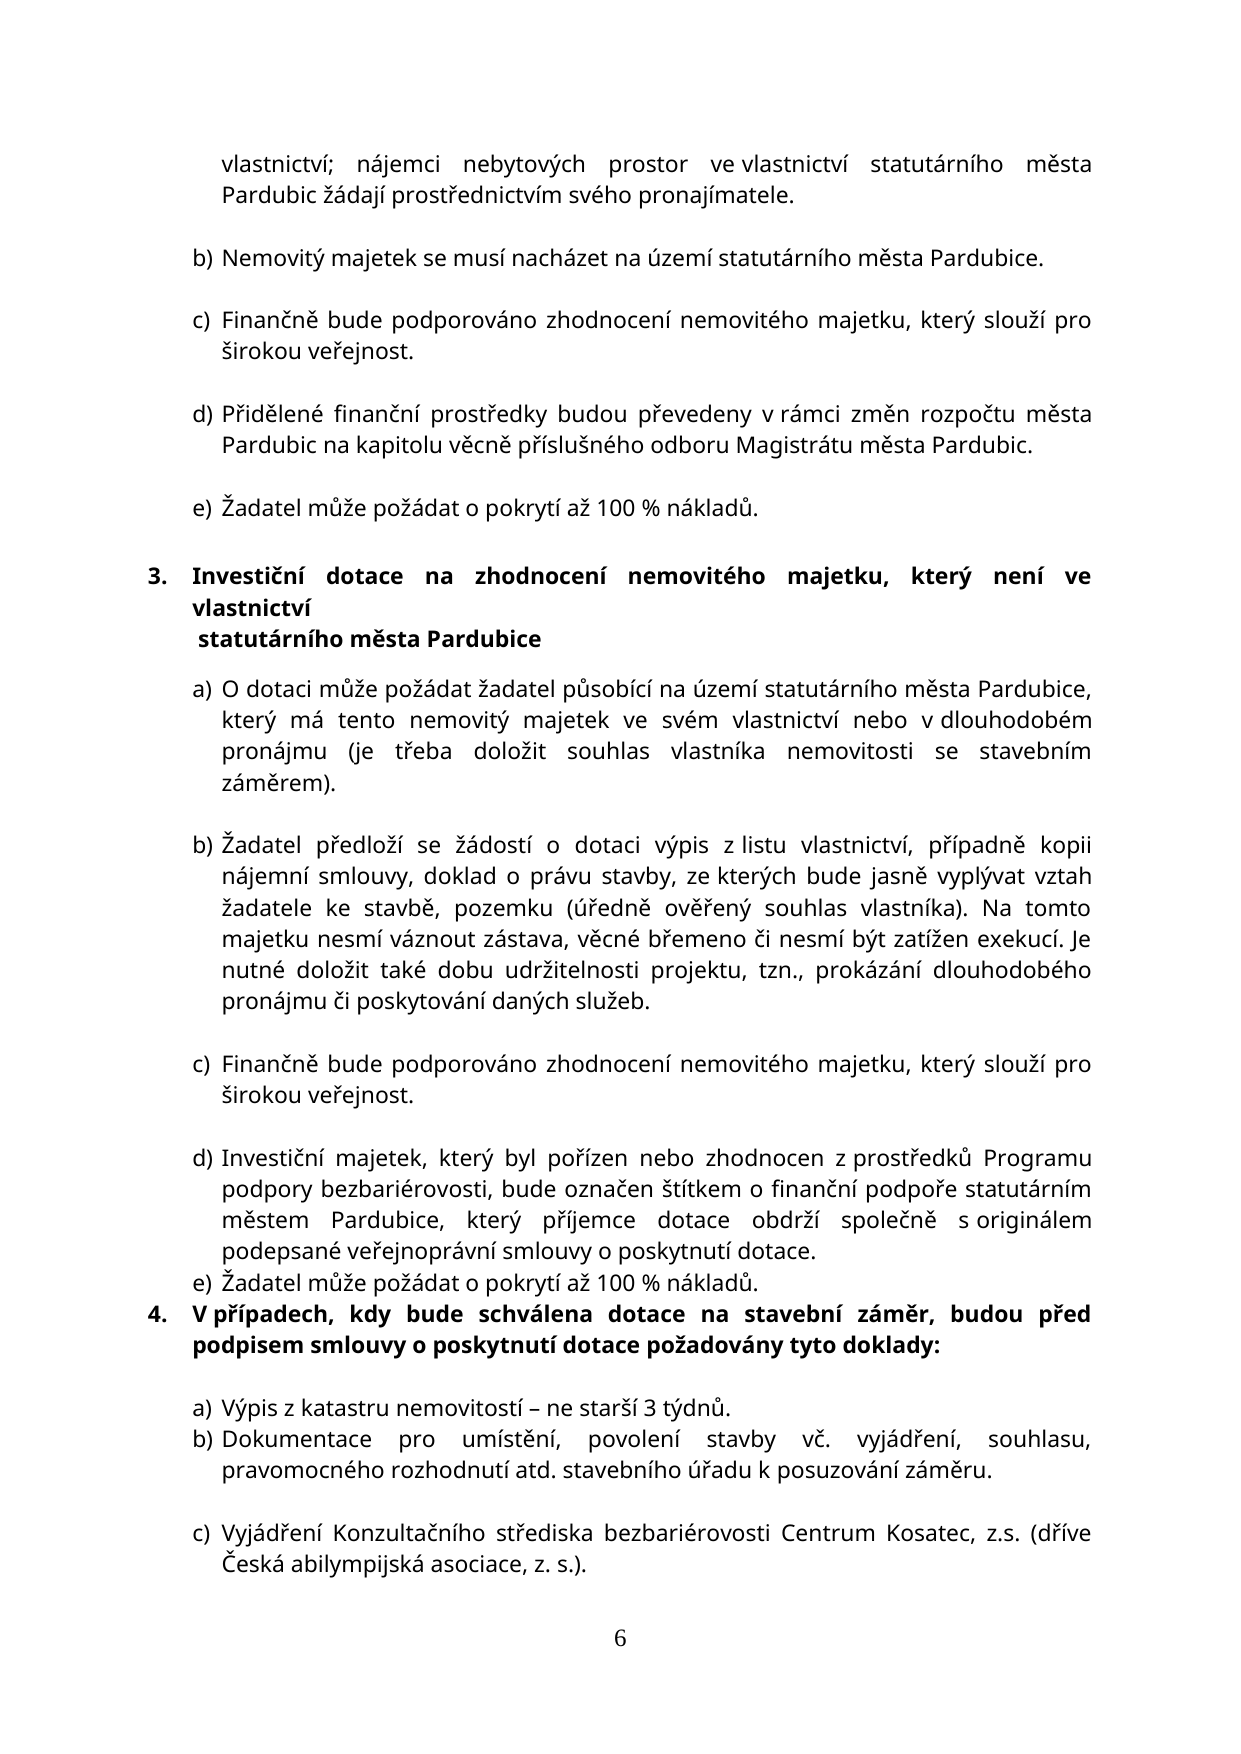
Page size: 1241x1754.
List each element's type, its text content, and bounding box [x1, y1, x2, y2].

list Nemovitý majetek se musí nacházet na území statutárního města Pardubice. [192, 241, 1093, 273]
list Vyjádření Konzultačního střediska bezbariérovosti Centrum Kosatec, z.s. (dříve Česká abilympijská asociace, z. s.). [192, 1516, 1093, 1579]
list Investiční majetek, který byl pořízen nebo zhodnocen z prostředků Programu podpory bezbariérovosti, bude označen štítkem o finanční podpoře statutárním městem Pardubice, který příjemce dotace obdrží společně s originálem podepsané veřejnoprávní smlouvy o poskytnutí dotace. [192, 1141, 1093, 1266]
list Finančně bude podporováno zhodnocení nemovitého majetku, který slouží pro širokou veřejnost. [192, 304, 1093, 366]
subtitle Investiční dotace na zhodnocení nemovitého majetku, který není ve vlastnictví statutárního města Pardubice [148, 560, 1093, 654]
list Žadatel může požádat o pokrytí až 100 % nákladů. [192, 491, 1093, 523]
list Přidělené finanční prostředky budou převedeny v rámci změn rozpočtu města Pardubic na kapitolu věcně příslušného odboru Magistrátu města Pardubic. [192, 398, 1093, 460]
list O dotaci může požádat žadatel působící na území statutárního města Pardubice, který má tento nemovitý majetek ve svém vlastnictví nebo v dlouhodobém pronájmu (je třeba doložit souhlas vlastníka nemovitosti se stavebním záměrem). [192, 673, 1093, 798]
list Žadatel může požádat o pokrytí až 100 % nákladů. [192, 1266, 1093, 1298]
list Dokumentace pro umístění, povolení stavby vč. vyjádření, souhlasu, pravomocného rozhodnutí atd. stavebního úřadu k posuzování záměru. [192, 1423, 1093, 1485]
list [192, 148, 1093, 210]
list V případech, kdy bude schválena dotace na stavební záměr, budou před podpisem smlouvy o poskytnutí dotace požadovány tyto doklady: [148, 1298, 1093, 1360]
list Výpis z katastru nemovitostí – ne starší 3 týdnů. [192, 1391, 1093, 1423]
list Finančně bude podporováno zhodnocení nemovitého majetku, který slouží pro širokou veřejnost. [192, 1048, 1093, 1110]
list Žadatel předloží se žádostí o dotaci výpis z listu vlastnictví, případně kopii nájemní smlouvy, doklad o právu stavby, ze kterých bude jasně vyplývat vztah žadatele ke stavbě, pozemku (úředně ověřený souhlas vlastníka). Na tomto majetku nesmí váznout zástava, věcné břemeno či nesmí být zatížen exekucí. Je nutné doložit také dobu udržitelnosti projektu, tzn., prokázání dlouhodobého pronájmu či poskytování daných služeb. [192, 829, 1093, 1016]
